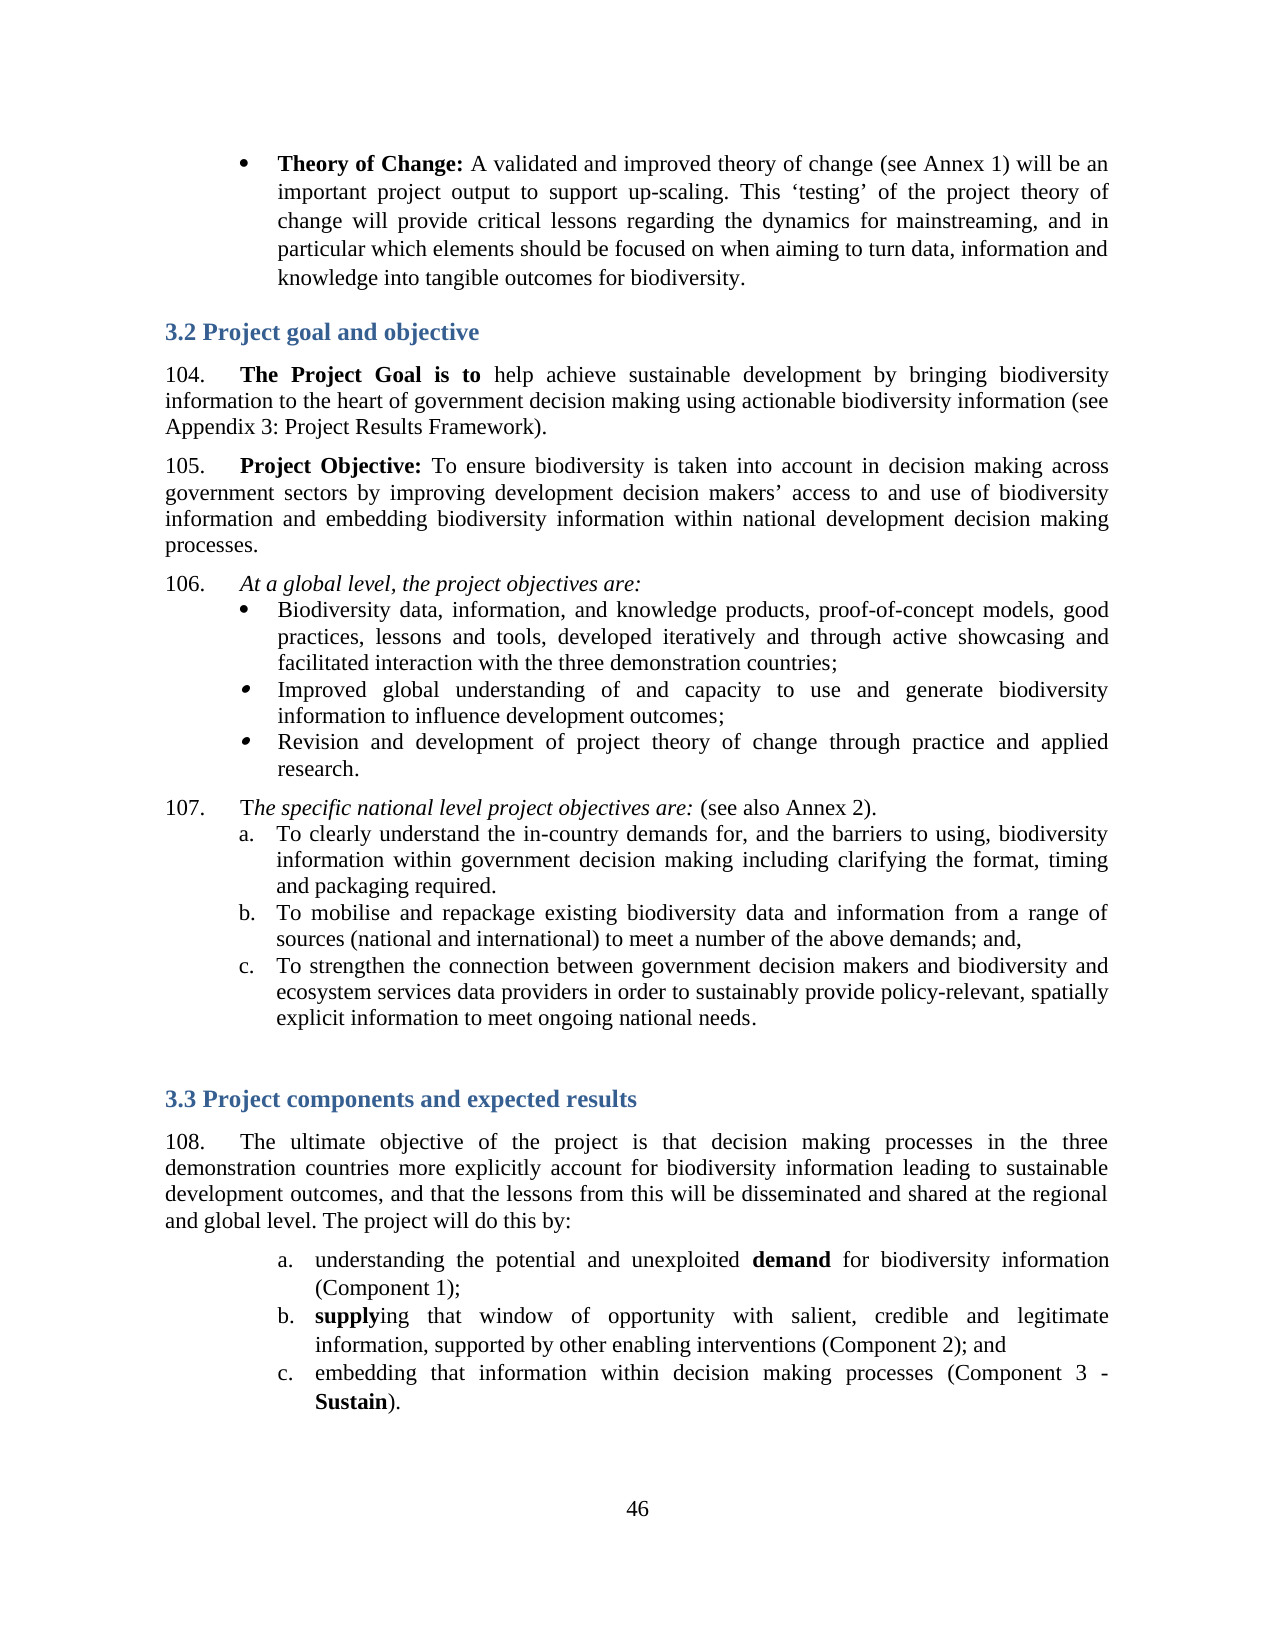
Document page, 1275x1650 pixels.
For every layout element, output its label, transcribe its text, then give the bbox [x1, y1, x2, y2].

list understanding the potential and unexploited demand for biodiversity information (Component 1); [277, 1246, 1110, 1300]
list supplying that window of opportunity with salient, credible and legitimate information, supported by other enabling interventions (Component 2); and [277, 1302, 1110, 1357]
text Project Objective: To ensure biodiversity is taken into account in decision making across government sectors by improving development decision makers’ access to and use of biodiversity information and embedding biodiversity information within national development decision making processes. [165, 452, 1110, 558]
list To mobilise and repackage existing biodiversity data and information from a range of sources (national and international) to meet a number of the above demands; and, [238, 899, 1110, 952]
subtitle 3.3 Project components and expected results [165, 1084, 1110, 1113]
text The ultimate objective of the project is that decision making processes in the three demonstration countries more explicitly account for biodiversity information leading to sustainable development outcomes, and that the lessons from this will be disseminated and shared at the regional and global level. The project will do this by: [165, 1128, 1110, 1233]
list Theory of Change: A validated and improved theory of change (see Annex 1) will be an important project output to support up-scaling. This ‘testing’ of the project theory of change will provide critical lessons regarding the dynamics for mainstreaming, and in particular which elements should be focused on when aiming to turn data, information and knowledge into tangible outcomes for biodiversity. [240, 150, 1110, 290]
list To strengthen the connection between government decision makers and biodiversity and ecosystem services data providers in order to sustainably provide policy-relevant, spatially explicit information to meet ongoing national needs. [238, 952, 1110, 1031]
list Improved global understanding of and capacity to use and generate biodiversity information to influence development outcomes; [240, 676, 1110, 728]
list To clearly understand the in-country demands for, and the barriers to using, biodiversity information within government decision making including clarifying the format, timing and packaging required. [238, 820, 1110, 899]
text The specific national level project objectives are: (see also Annex 2). [165, 793, 1110, 820]
list Biodiversity data, information, and knowledge products, proof-of-concept models, good practices, lessons and tools, developed iteratively and through active showcasing and facilitated interaction with the three demonstration countries; [240, 597, 1110, 676]
list embedding that information within decision making processes (Component 3 - Sustain). [277, 1359, 1110, 1414]
list Revision and development of project theory of change through practice and applied research. [240, 728, 1110, 781]
text The Project Goal is to help achieve sustainable development by bringing biodiversity information to the heart of government decision making using actionable biodiversity information (see Appendix 3: Project Results Framework). [165, 361, 1110, 440]
text At a global level, the project objectives are: [165, 570, 1110, 597]
subtitle 3.2 Project goal and objective [165, 317, 1110, 346]
